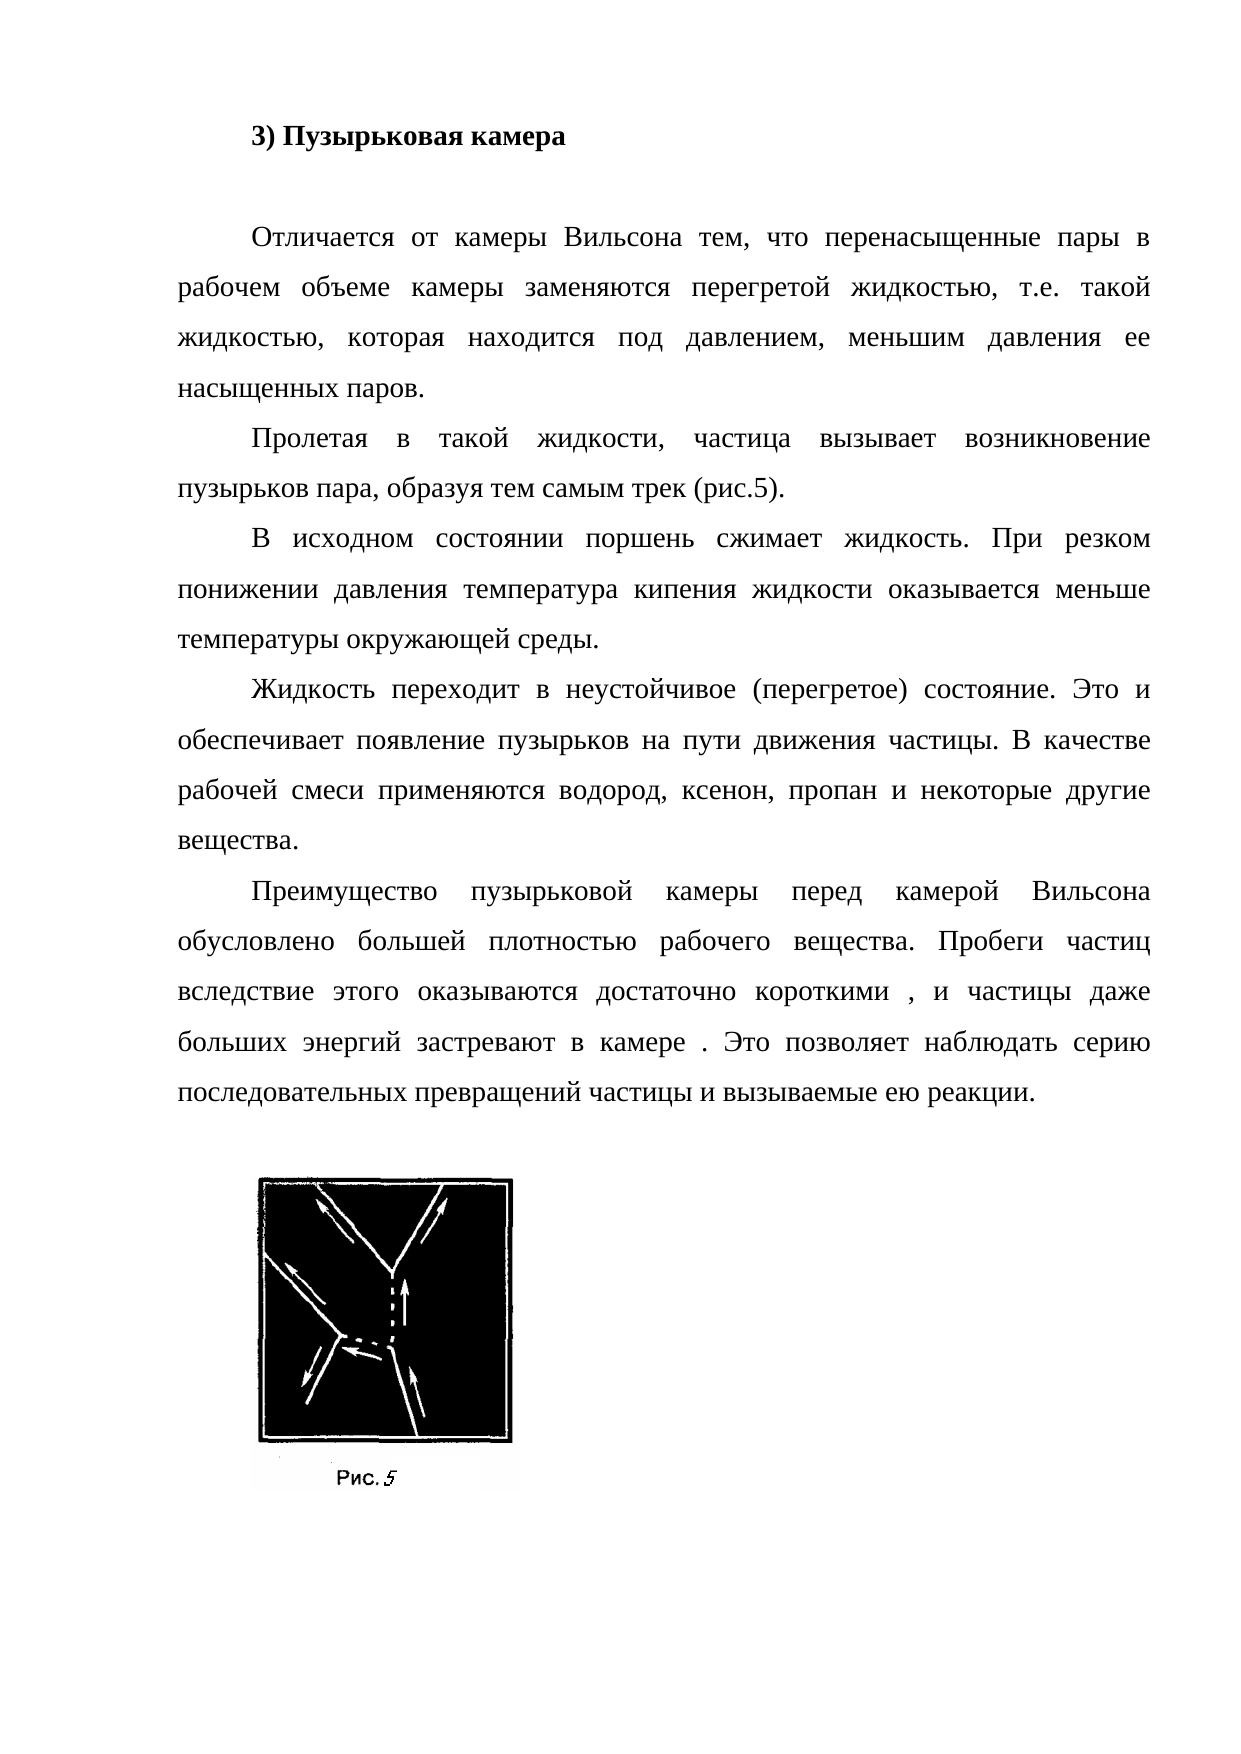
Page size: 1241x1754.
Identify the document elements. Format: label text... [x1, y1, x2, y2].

text В исходном состоянии поршень сжимает жидкость. При резком понижении давления температура кипения жидкости оказывается меньше температуры окружающей среды. [177, 521, 1152, 655]
text Отличается от камеры Вильсона тем, что перенасыщенные пары в рабочем объеме камеры заменяются перегретой жидкостью, т.е. такой жидкостью, которая находится под давлением, меньшим давления ее насыщенных паров. [177, 219, 1152, 403]
text Пролетая в такой жидкости, частица вызывает возникновение пузырьков пара, образуя тем самым трек (рис.5). [177, 420, 1152, 504]
text Жидкость переходит в неустойчивое (перегретое) состояние. Это и обеспечивает появление пузырьков на пути движения частицы. В качестве рабочей смеси применяются водород, ксенон, пропан и некоторые другие вещества. [177, 672, 1152, 856]
text 3) Пузырьковая камера [177, 118, 1152, 152]
text Преимущество пузырьковой камеры перед камерой Вильсона обусловлено большей плотностью рабочего вещества. Пробеги частиц вследствие этого оказываются достаточно короткими , и частицы даже больших энергий застревают в камере . Это позволяет наблюдать серию последовательных превращений частицы и вызываемые ею реакции. [177, 873, 1152, 1108]
picture [251, 1174, 520, 1492]
